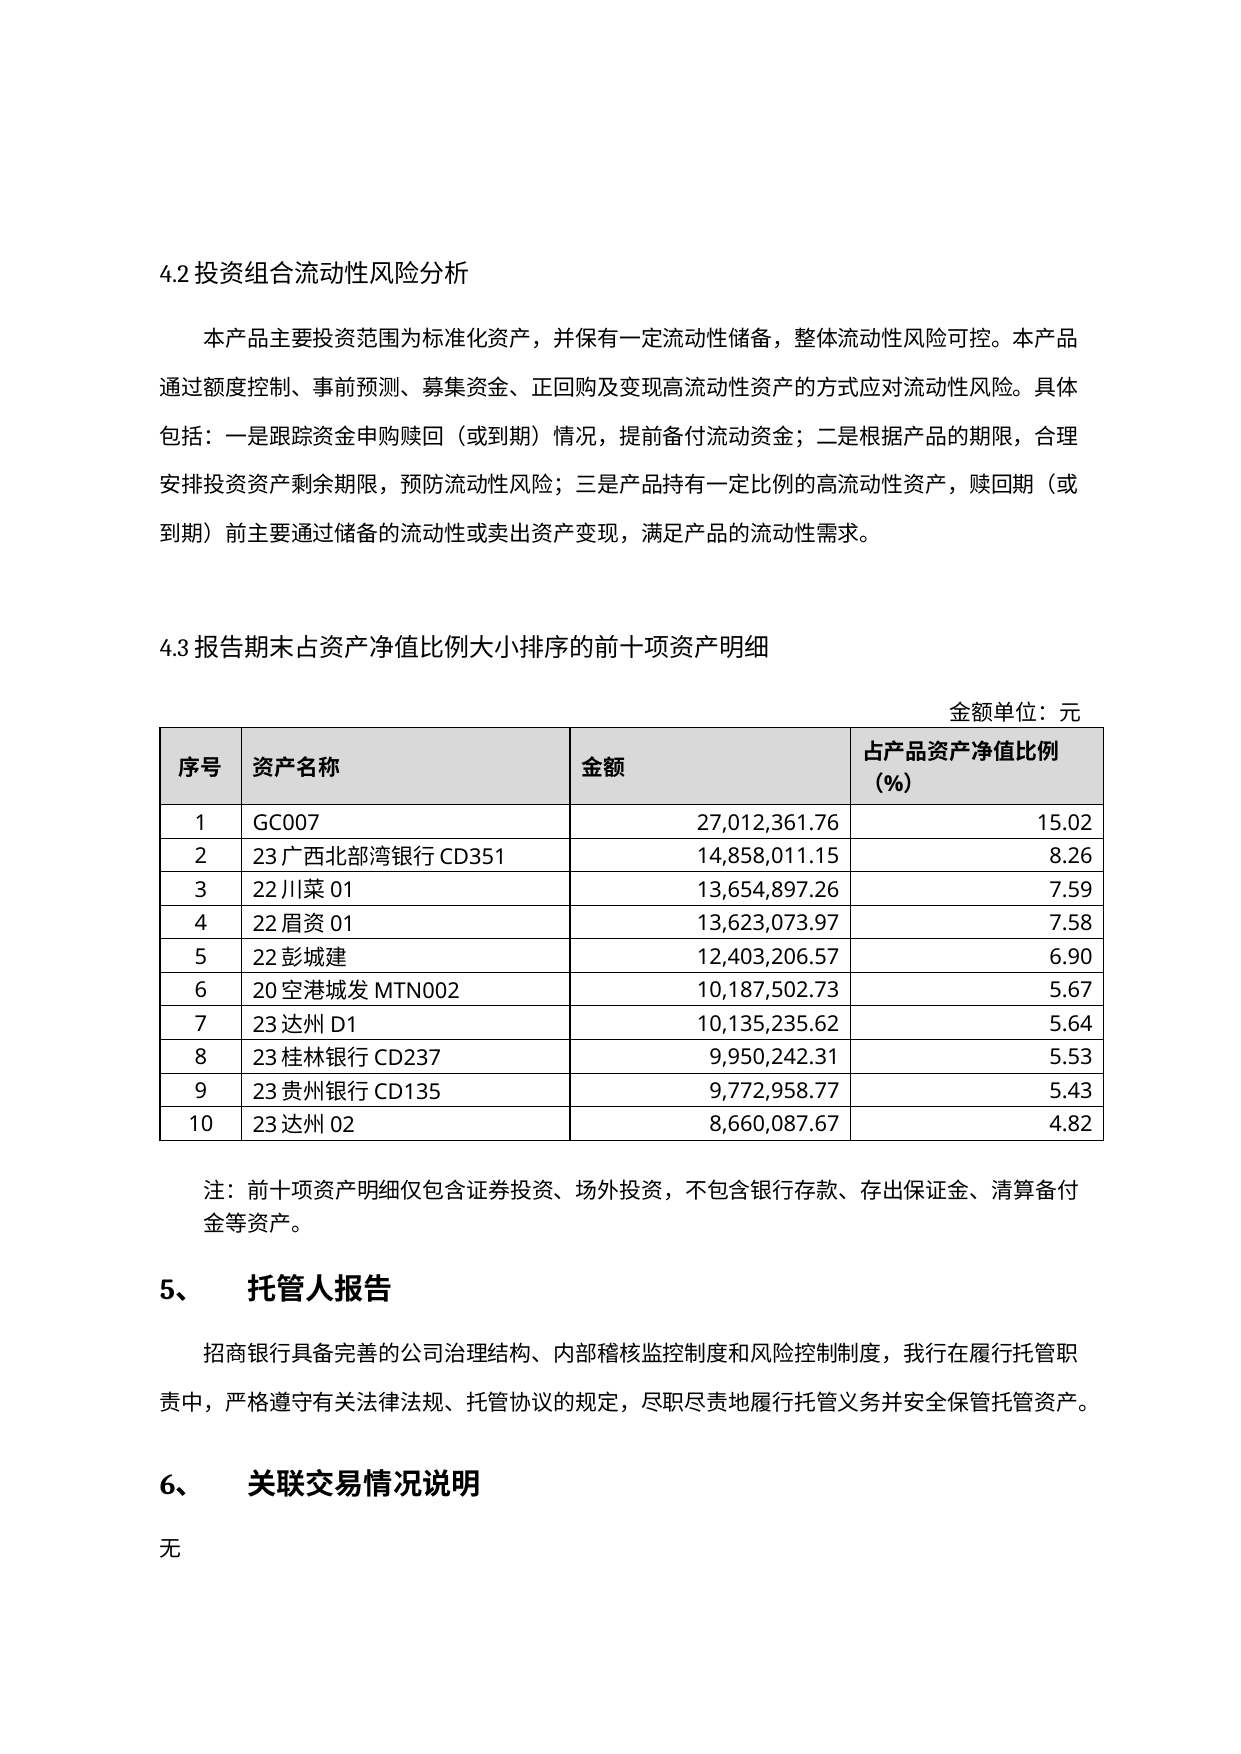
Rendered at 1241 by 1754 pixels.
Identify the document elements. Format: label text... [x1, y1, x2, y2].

table_cell 4 [161, 906, 241, 938]
table_cell 22彭城建 [242, 939, 569, 972]
table_cell 5.64 [851, 1006, 1103, 1039]
text 金额单位：元 [159, 694, 1081, 727]
table_cell 14,858,011.15 [571, 839, 850, 871]
text 注：前十项资产明细仅包含证券投资、场外投资，不包含银行存款、存出保证金、清算备付金等资产。 [204, 1173, 1081, 1238]
table_cell 5 [161, 939, 241, 972]
table_cell 5.43 [851, 1074, 1103, 1106]
title 关联交易情况说明 [159, 1449, 1081, 1514]
title 报告期末占资产净值比例大小排序的前十项资产明细 [159, 613, 1081, 678]
table_cell 22眉资01 [242, 906, 569, 938]
table_header 占产品资产净值比例（%） [851, 728, 1103, 804]
table_cell 4.82 [851, 1107, 1103, 1139]
table_cell 10,187,502.73 [571, 973, 850, 1005]
table_cell 23达州02 [242, 1107, 569, 1139]
table_cell GC007 [242, 805, 569, 838]
table_cell 9,950,242.31 [571, 1040, 850, 1072]
table_cell 13,623,073.97 [571, 906, 850, 938]
table_header 金额 [571, 728, 850, 804]
table_cell 23广西北部湾银行CD351 [242, 839, 569, 871]
table_cell 22川菜01 [242, 872, 569, 905]
table_cell 9,772,958.77 [571, 1074, 850, 1106]
table_cell 7.59 [851, 872, 1103, 905]
table_cell 6.90 [851, 939, 1103, 972]
table_cell 23达州D1 [242, 1006, 569, 1039]
table_cell 3 [161, 872, 241, 905]
text 招商银行具备完善的公司治理结构、内部稽核监控制度和风险控制制度，我行在履行托管职责中，严格遵守有关法律法规、托管协议的规定，尽职尽责地履行托管义务并安全保管托管资产。 [159, 1336, 1092, 1417]
table_cell 23桂林银行CD237 [242, 1040, 569, 1072]
table_cell 1 [161, 805, 241, 838]
table_cell 5.67 [851, 973, 1103, 1005]
table_header 资产名称 [242, 728, 569, 804]
table_cell 12,403,206.57 [571, 939, 850, 972]
table_cell 7.58 [851, 906, 1103, 938]
table_cell 2 [161, 839, 241, 871]
table_cell 20空港城发MTN002 [242, 973, 569, 1005]
table_cell 5.53 [851, 1040, 1103, 1072]
table_cell 27,012,361.76 [571, 805, 850, 838]
table_cell 13,654,897.26 [571, 872, 850, 905]
table_cell 8,660,087.67 [571, 1107, 850, 1139]
text 无 [159, 1530, 1081, 1563]
text 本产品主要投资范围为标准化资产，并保有一定流动性储备，整体流动性风险可控。本产品通过额度控制、事前预测、募集资金、正回购及变现高流动性资产的方式应对流动性风险。具体包括：一是跟踪资金申购赎回（或到期）情况，提前备付流动资金；二是根据产品的期限，合理安排投资资产剩余期限，预防流动性风险；三是产品持有一定比例的高流动性资产，赎回期（或到期）前主要通过储备的流动性或卖出资产变现，满足产品的流动性需求。 [159, 321, 1092, 548]
table_cell 6 [161, 973, 241, 1005]
table_cell 8 [161, 1040, 241, 1072]
table_cell 9 [161, 1074, 241, 1106]
table_header 序号 [161, 728, 241, 804]
table_cell 15.02 [851, 805, 1103, 838]
table_cell 10 [161, 1107, 241, 1139]
table_cell 7 [161, 1006, 241, 1039]
title 托管人报告 [159, 1254, 1081, 1319]
table_cell 8.26 [851, 839, 1103, 871]
table_cell 10,135,235.62 [571, 1006, 850, 1039]
title 投资组合流动性风险分析 [159, 239, 1081, 304]
table_cell 23贵州银行CD135 [242, 1074, 569, 1106]
